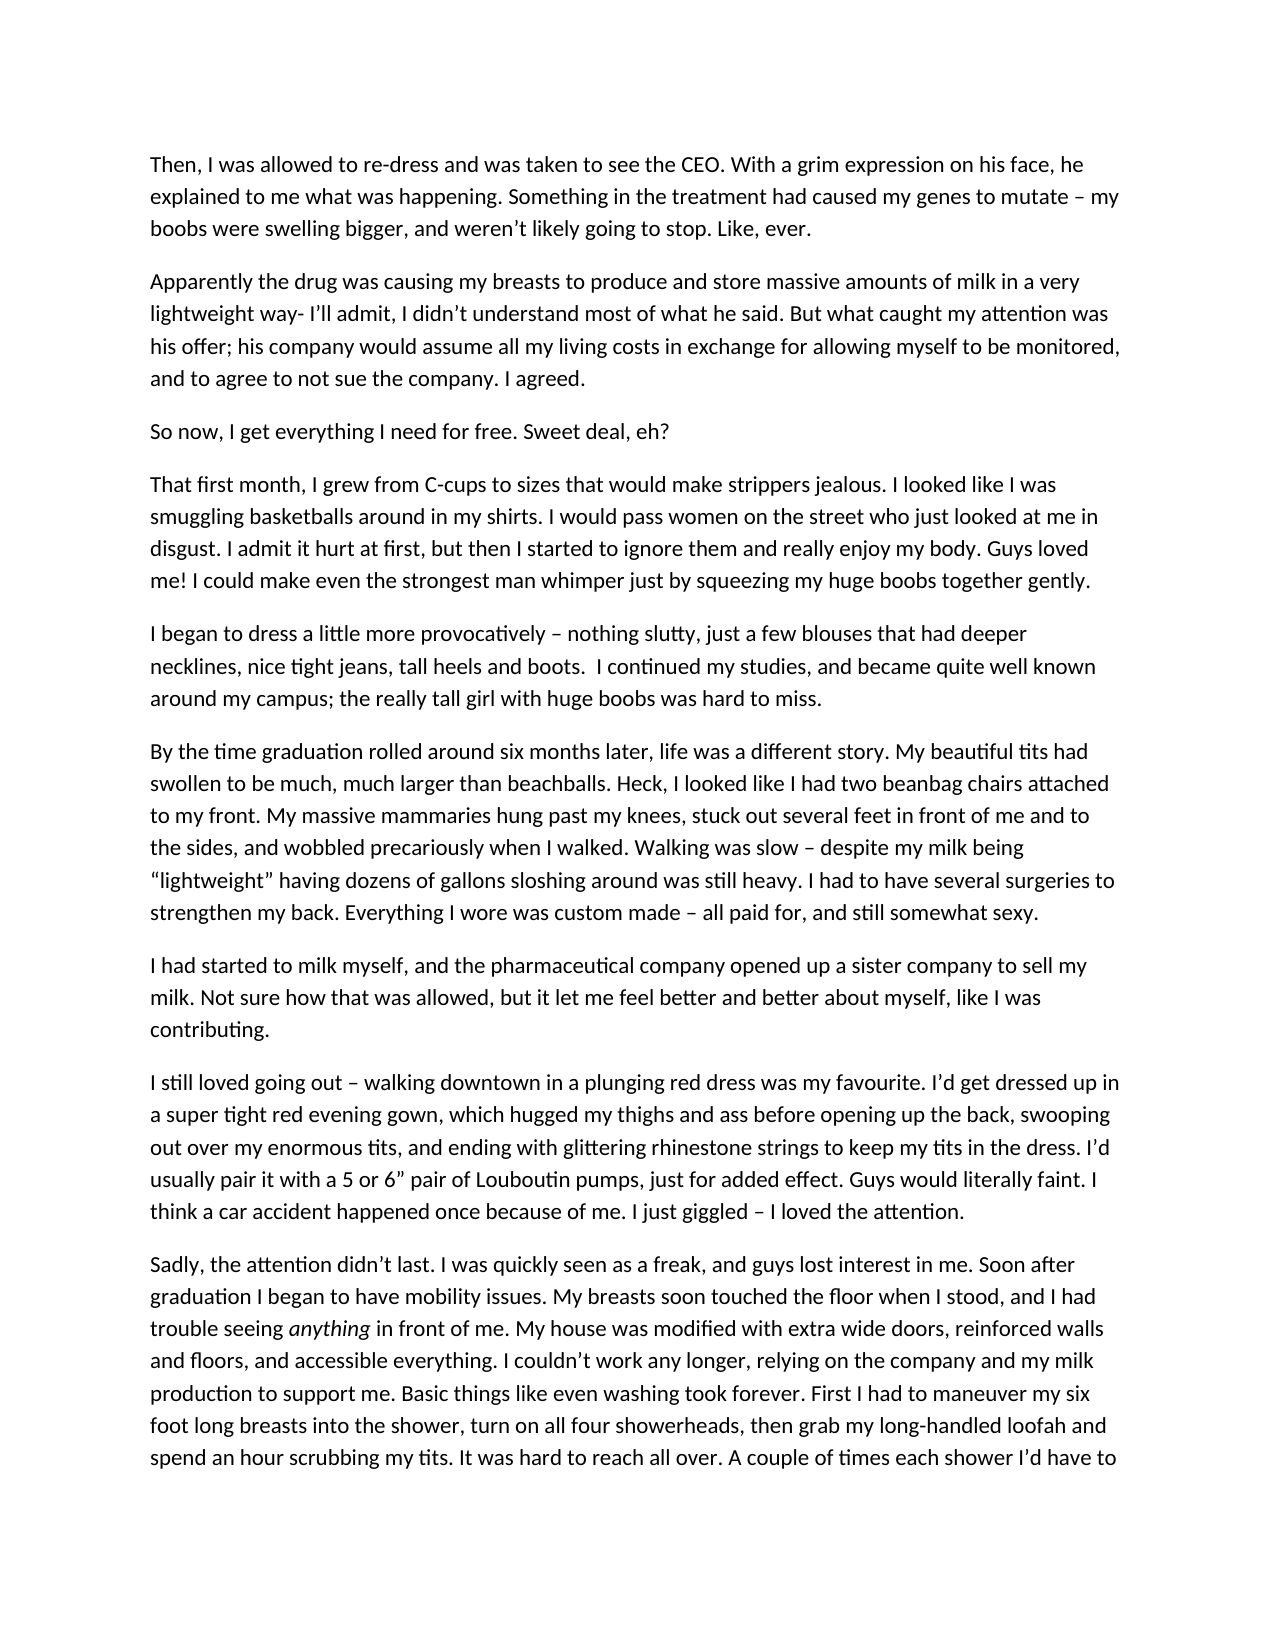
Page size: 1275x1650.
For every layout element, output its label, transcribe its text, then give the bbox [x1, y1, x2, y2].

text So now, I get everything I need for free. Sweet deal, eh? [150, 417, 1125, 445]
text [150, 1250, 1125, 1471]
text By the time graduation rolled around six months later, life was a different story. My beautiful tits had swollen to be much, much larger than beachballs. Heck, I looked like I had two beanbag chairs attached to my front. My massive mammaries hung past my knees, stuck out several feet in front of me and to the sides, and wobbled precariously when I walked. Walking was slow – despite my milk being “lightweight” having dozens of gallons sloshing around was still heavy. I had to have several surgeries to strengthen my back. Everything I wore was custom made – all paid for, and still somewhat sexy. [150, 737, 1125, 926]
text Apparently the drug was causing my breasts to produce and store massive amounts of milk in a very lightweight way- I’ll admit, I didn’t understand most of what he said. But what caught my attention was his offer; his company would assume all my living costs in exchange for allowing myself to be monitored, and to agree to not sue the company. I agreed. [150, 267, 1125, 392]
text I had started to milk myself, and the pharmaceutical company opened up a sister company to sell my milk. Not sure how that was allowed, but it let me feel better and better about myself, like I was contributing. [150, 951, 1125, 1043]
text Then, I was allowed to re-dress and was taken to see the CEO. With a grim expression on his face, he explained to me what was happening. Something in the treatment had caused my genes to mutate – my boobs were swelling bigger, and weren’t likely going to stop. Like, ever. [150, 150, 1125, 242]
text That first month, I grew from C-cups to sizes that would make strippers jealous. I looked like I was smuggling basketballs around in my shirts. I would pass women on the street who just looked at me in disgust. I admit it hurt at first, but then I started to ignore them and really enjoy my body. Guys loved me! I could make even the strongest man whimper just by squeezing my huge boobs together gently. [150, 470, 1125, 594]
text I began to dress a little more provocatively – nothing slutty, just a few blouses that had deeper necklines, nice tight jeans, tall heels and boots. I continued my studies, and became quite well known around my campus; the really tall girl with huge boobs was hard to miss. [150, 619, 1125, 712]
text I still loved going out – walking downtown in a plunging red dress was my favourite. I’d get dressed up in a super tight red evening gown, which hugged my thighs and ass before opening up the back, swooping out over my enormous tits, and ending with glittering rhinestone strings to keep my tits in the dress. I’d usually pair it with a 5 or 6” pair of Louboutin pumps, just for added effect. Guys would literally faint. I think a car accident happened once because of me. I just giggled – I loved the attention. [150, 1068, 1125, 1225]
